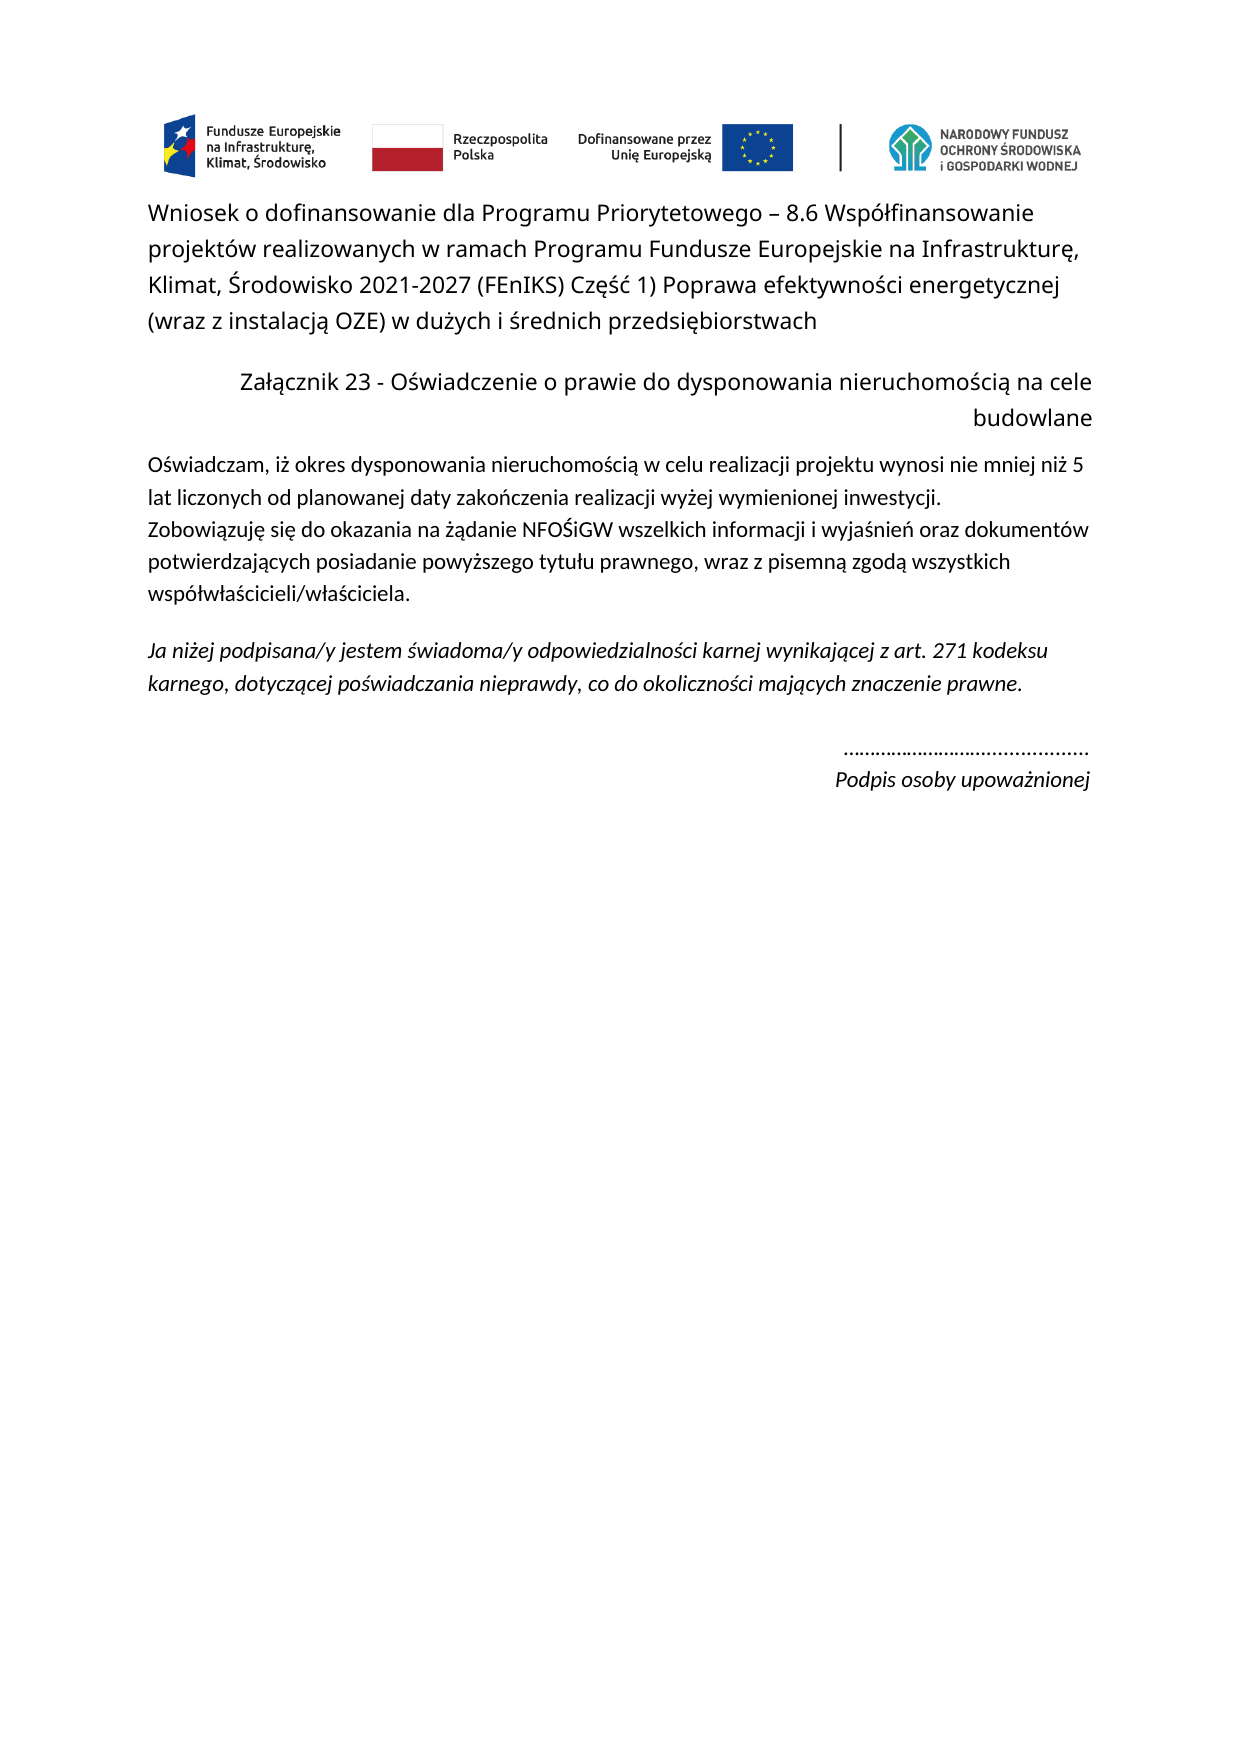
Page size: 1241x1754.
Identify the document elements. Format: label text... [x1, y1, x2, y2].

text Ja niżej podpisana/y jestem świadoma/y odpowiedzialności karnej wynikającej z art. 271 kodeksu karnego, dotyczącej poświadczania nieprawdy, co do okoliczności mających znaczenie prawne. [148, 637, 1093, 697]
text Zobowiązuję się do okazania na żądanie NFOŚiGW wszelkich informacji i wyjaśnień oraz dokumentów potwierdzających posiadanie powyższego tytułu prawnego, wraz z pisemną zgodą wszystkich współwłaścicieli/właściciela. [148, 515, 1093, 607]
text ……………………….................. [148, 733, 1093, 761]
picture [147, 98, 1093, 193]
text Podpis osoby upoważnionej [148, 765, 1093, 793]
text Oświadczam, iż okres dysponowania nieruchomością w celu realizacji projektu wynosi nie mniej niż 5 lat liczonych od planowanej daty zakończenia realizacji wyżej wymienionej inwestycji. [148, 451, 1093, 511]
